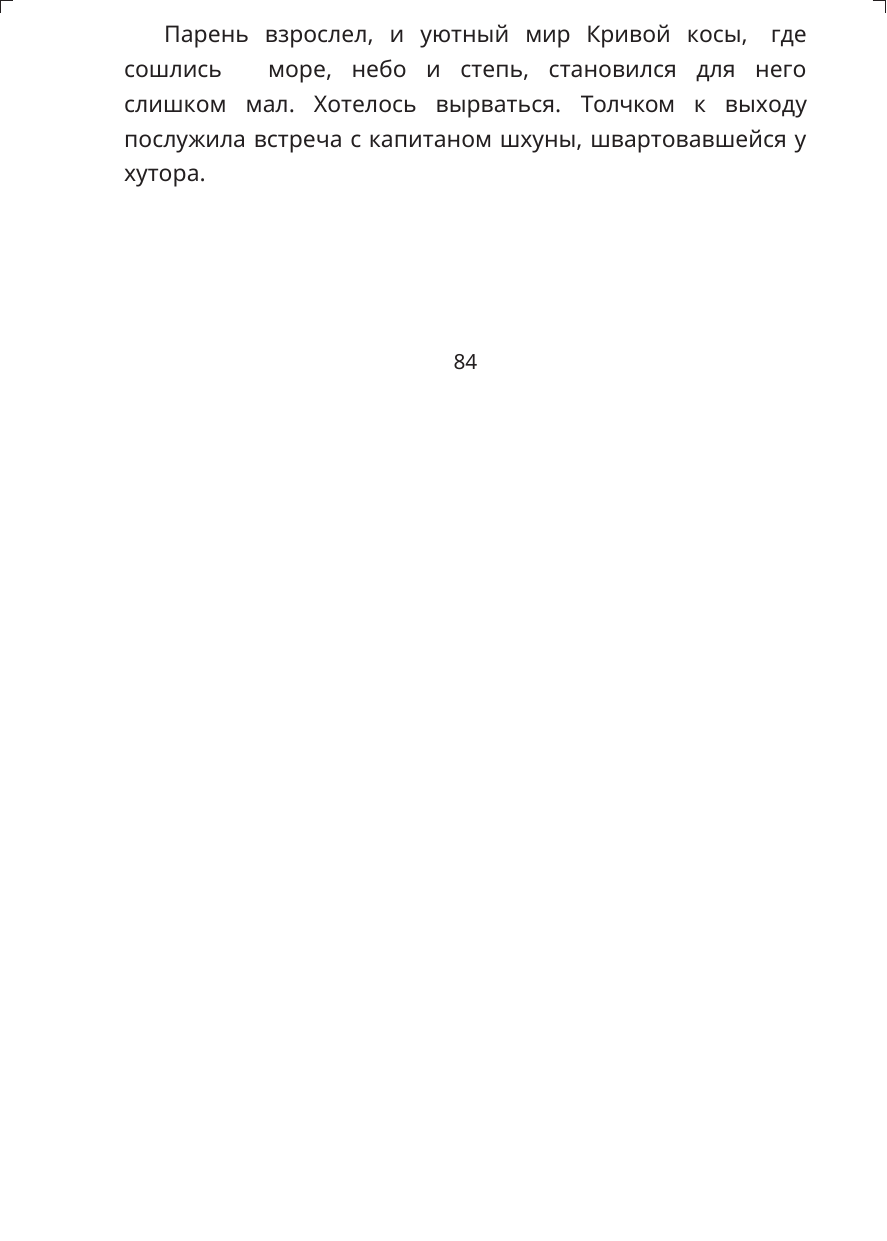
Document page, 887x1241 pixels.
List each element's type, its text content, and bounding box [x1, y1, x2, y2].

text 84 [124, 347, 807, 375]
text Парень взрослел, и уютный мир Кривой косы, где сошлись море, небо и степь, становился для него слишком мал. Хотелось вырваться. Толчком к выходу послужила встреча с капитаном шхуны, швартовавшейся у хутора. [124, 18, 807, 188]
